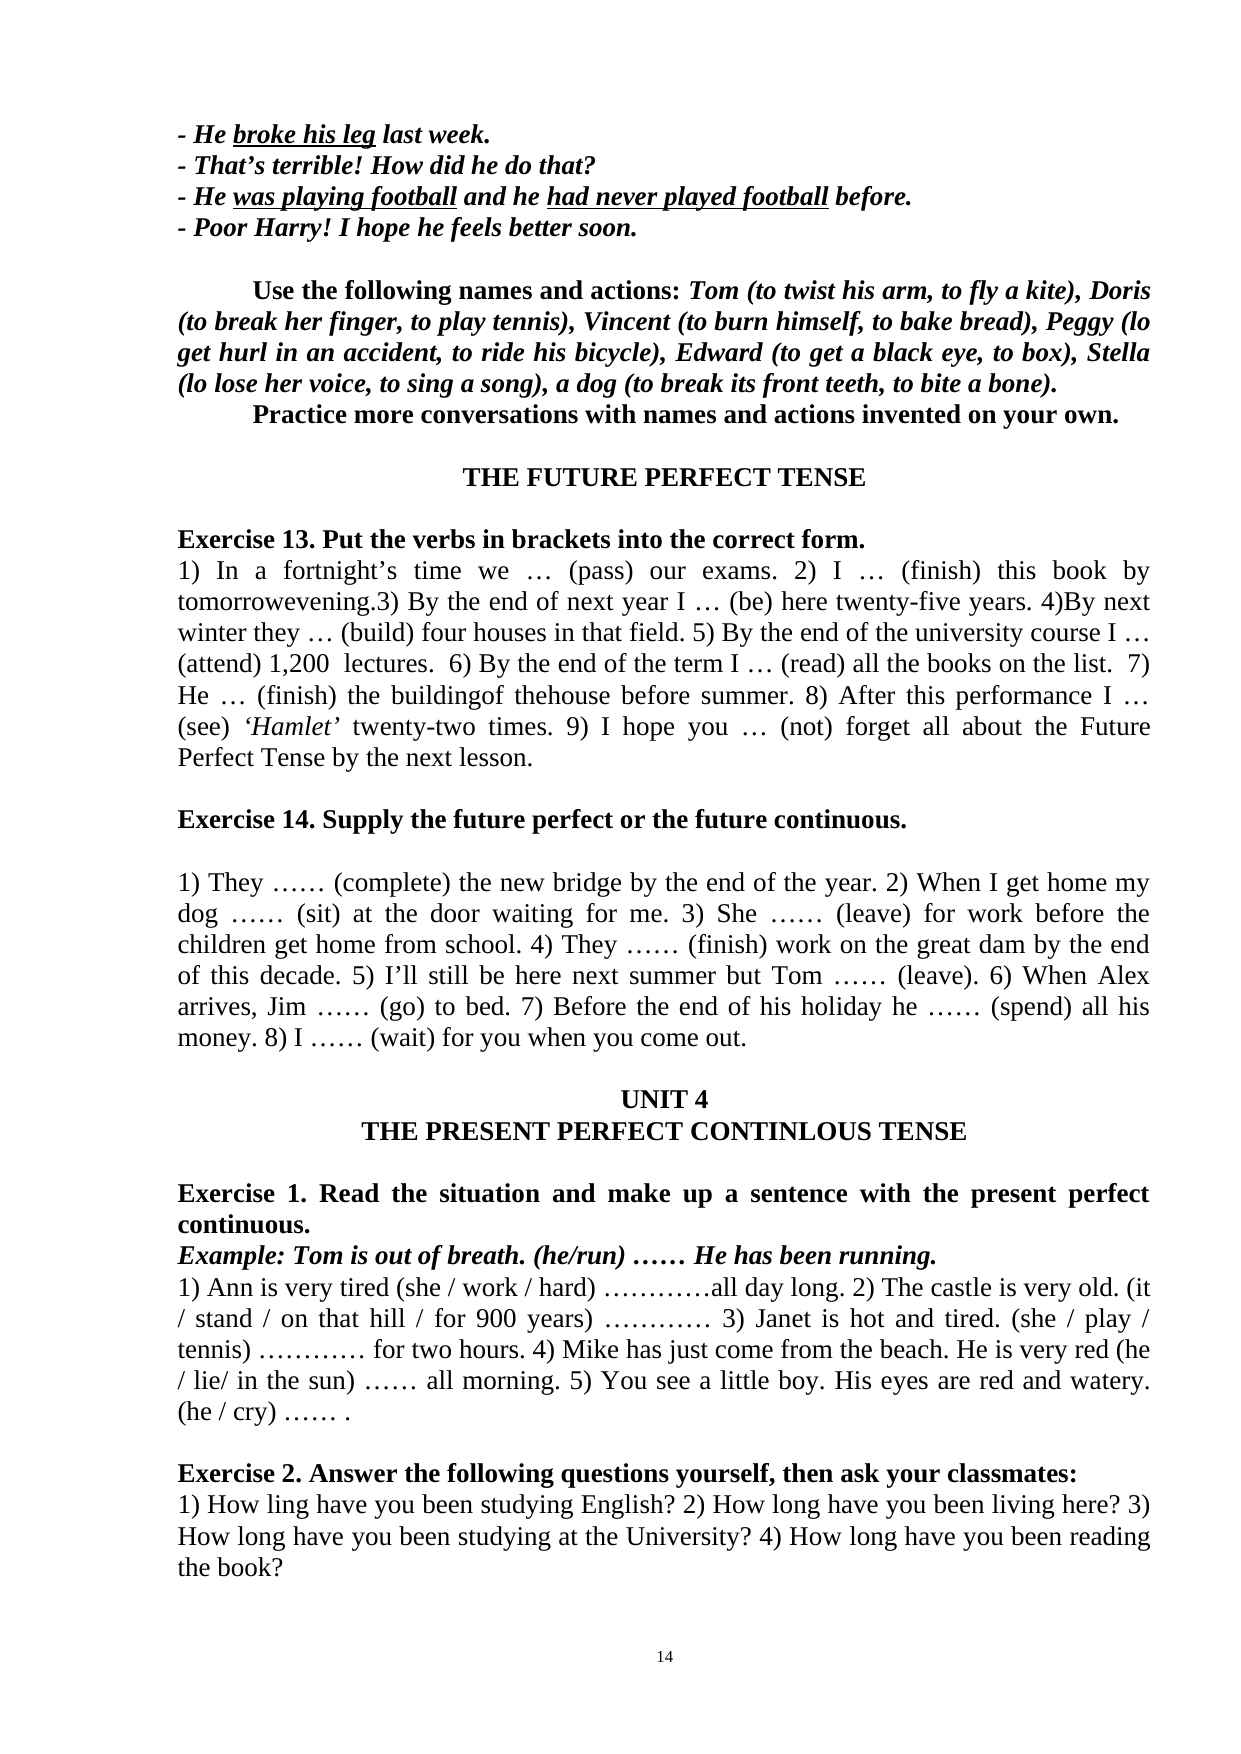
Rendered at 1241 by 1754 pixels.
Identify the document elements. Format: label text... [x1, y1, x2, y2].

text 1) Ann is very tired (she / work / hard) …………all day long. 2) The castle is very old. (it / stand / on that hill / for 900 years) ………… 3) Janet is hot and tired. (she / play / tennis) ………… for two hours. 4) Mike has just come from the beach. He is very red (he / lie/ in the sun) …… all morning. 5) You see a little boy. His eyes are red and watery. (he / cry) …… . [177, 1271, 1152, 1426]
text - He broke his leg last week. [177, 118, 1152, 149]
text Exercise 13. Put the verbs in brackets into the correct form. [177, 523, 1152, 554]
text - He was playing football and he had never played football before. [177, 180, 1152, 212]
text THE FUTURE PERFECT TENSE [177, 461, 1152, 492]
text THE PRESENT PERFECT CONTINLOUS TENSE [177, 1115, 1152, 1146]
text 1) How ling have you been studying English? 2) How long have you been living here? 3) How long have you been studying at the University? 4) How long have you been reading the book? [177, 1489, 1152, 1582]
text Practice more conversations with names and actions invented on your own. [177, 398, 1152, 429]
text Exercise 14. Supply the future perfect or the future continuous. [177, 803, 1152, 834]
text 1) They …… (complete) the new bridge by the end of the year. 2) When I get home my dog …… (sit) at the door waiting for me. 3) She …… (leave) for work before the children get home from school. 4) They …… (finish) work on the great dam by the end of this decade. 5) I’ll still be here next summer but Tom …… (leave). 6) When Alex arrives, Jim …… (go) to bed. 7) Before the end of his holiday he …… (spend) all his money. 8) I …… (wait) for you when you come out. [177, 866, 1152, 1052]
text Exercise 2. Answer the following questions yourself, then ask your classmates: [177, 1457, 1152, 1489]
text UNIT 4 [177, 1084, 1152, 1115]
text Use the following names and actions: Tom (to twist his arm, to fly a kite), Doris (to break her finger, to play tennis), Vincent (to burn himself, to bake bread), Peggy (lo get hurl in an accident, to ride his bicycle), Edward (to get a black eye, to box), Stella (lo lose her voice, to sing a song), a dog (to break its front teeth, to bite a bone). [177, 274, 1152, 398]
text Example: Tom is out of breath. (he/run) …… He has been running. [177, 1239, 1152, 1271]
text - Poor Harry! I hope he feels better soon. [177, 212, 1152, 243]
text - That’s terrible! How did he do that? [177, 149, 1152, 180]
text Exercise 1. Read the situation and make up a sentence with the present perfect continuous. [177, 1177, 1152, 1239]
text 1) In a fortnight’s time we … (pass) our exams. 2) I … (finish) this book by tomorrowevening.3) By the end of next year I … (be) here twenty-five years. 4)By next winter they … (build) four houses in that field. 5) By the end of the university course I … (attend) 1,200 lectures. 6) By the end of the term I … (read) all the books on the list. 7) He … (finish) the buildingof thehouse before summer. 8) After this performance I … (see) ‘Hamlet’ twenty-two times. 9) I hope you … (not) forget all about the Future Perfect Tense by the next lesson. [177, 554, 1152, 772]
